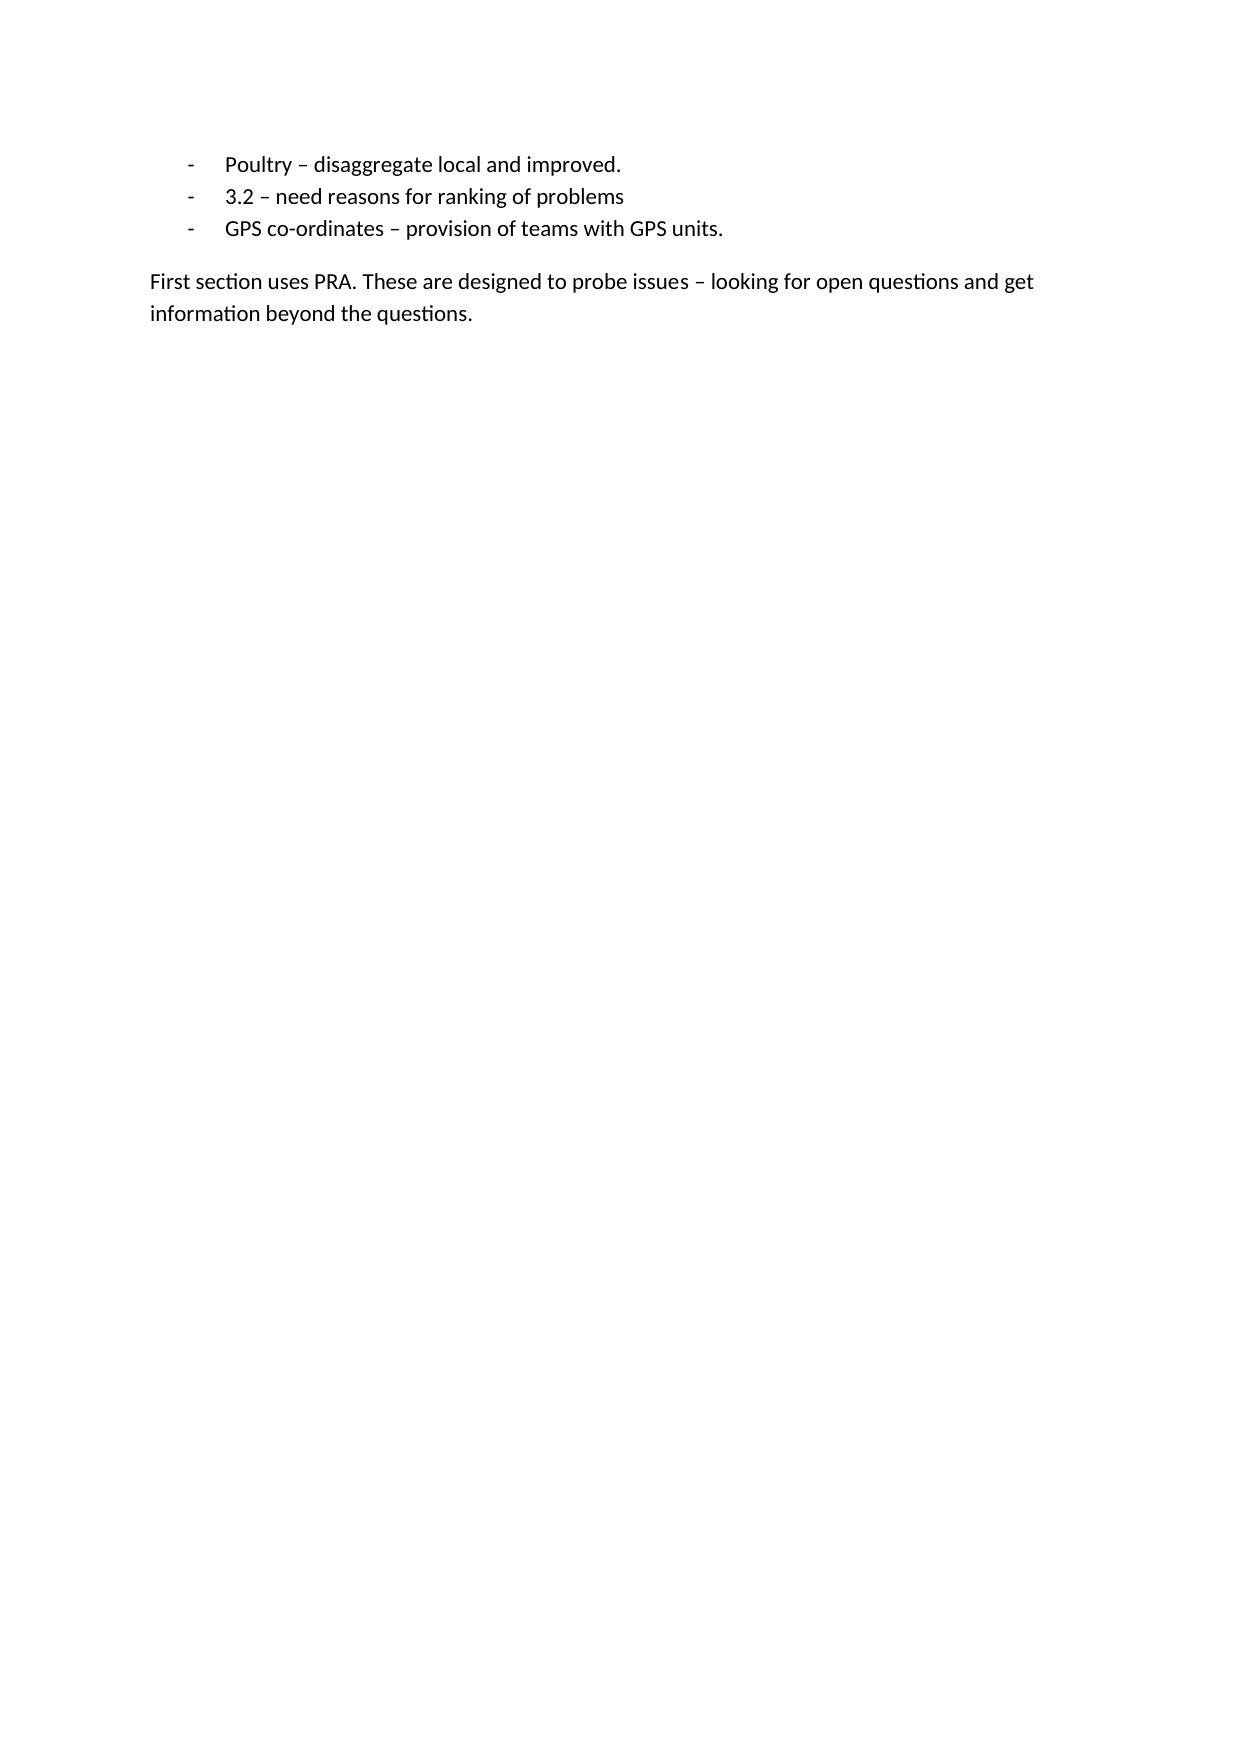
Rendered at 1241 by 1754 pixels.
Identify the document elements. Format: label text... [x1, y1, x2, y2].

text First section uses PRA. These are designed to probe issues – looking for open questions and get information beyond the questions. [150, 267, 1090, 328]
list 3.2 – need reasons for ranking of problems [187, 182, 1090, 210]
list GPS co-ordinates – provision of teams with GPS units. [187, 214, 1090, 242]
list Poultry – disaggregate local and improved. [187, 150, 1090, 178]
